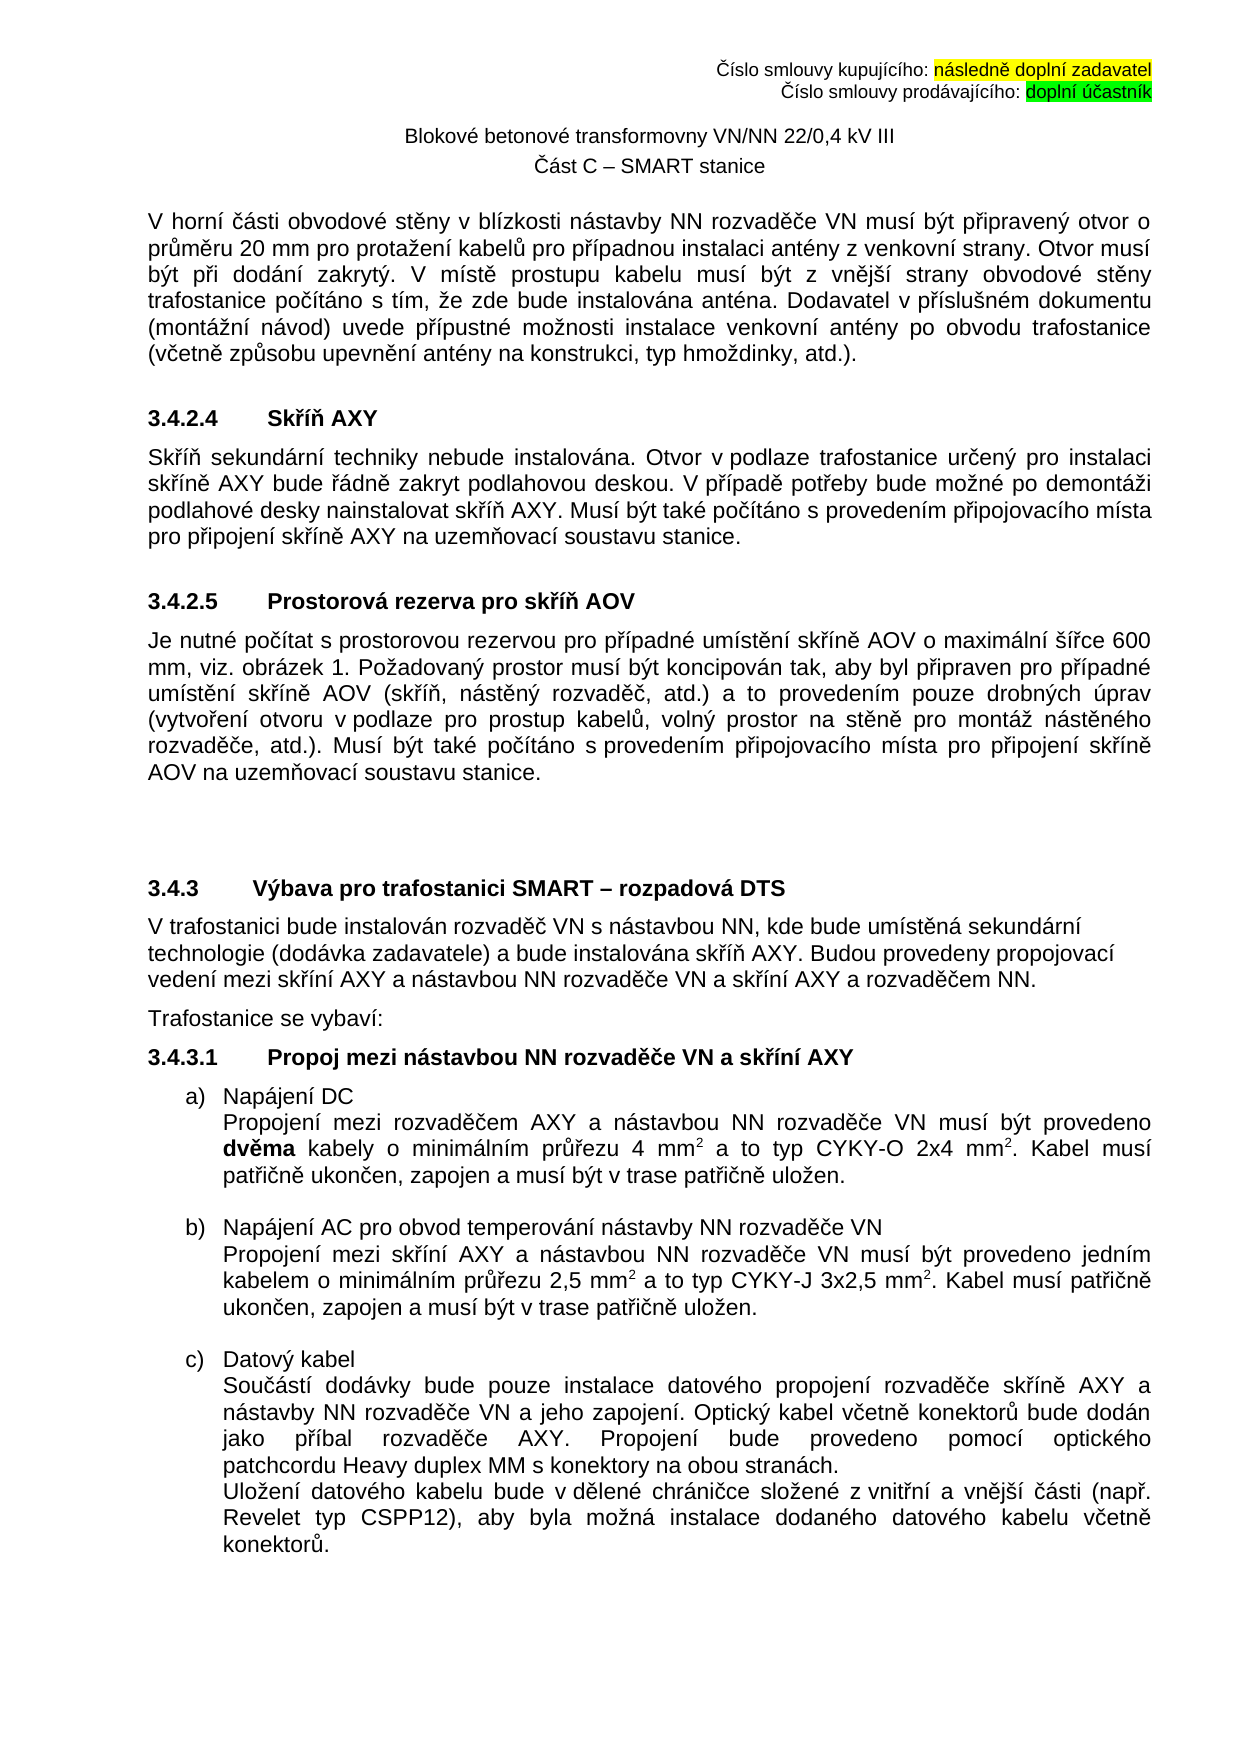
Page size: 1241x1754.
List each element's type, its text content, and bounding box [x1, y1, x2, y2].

list Datový kabel [185, 1346, 1152, 1372]
text V trafostanici bude instalován rozvaděč VN s nástavbou NN, kde bude umístěná sekundární technologie (dodávka zadavatele) a bude instalována skříň AXY. Budou provedeny propojovací vedení mezi skříní AXY a nástavbou NN rozvaděče VN a skříní AXY a rozvaděčem NN. [148, 913, 1152, 992]
list Uložení datového kabelu bude v dělené chráničce složené z vnitřní a vnější části (např. Revelet typ CSPP12), aby byla možná instalace dodaného datového kabelu včetně konektorů. [223, 1478, 1152, 1557]
text Trafostanice se vybaví: [148, 1005, 1152, 1031]
list Prostorová rezerva pro skříň AOV [148, 588, 1152, 614]
list Propojení mezi skříní AXY a nástavbou NN rozvaděče VN musí být provedeno jedním kabelem o minimálním průřezu 2,5 mm2 a to typ CYKY-J 3x2,5 mm2. Kabel musí patřičně ukončen, zapojen a musí být v trase patřičně uložen. [223, 1241, 1152, 1320]
list Propojení mezi rozvaděčem AXY a nástavbou NN rozvaděče VN musí být provedeno dvěma kabely o minimálním průřezu 4 mm2 a to typ CYKY-O 2x4 mm2. Kabel musí patřičně ukončen, zapojen a musí být v trase patřičně uložen. [223, 1109, 1152, 1188]
list Propoj mezi nástavbou NN rozvaděče VN a skříní AXY [148, 1044, 1152, 1070]
list Výbava pro trafostanici SMART – rozpadová DTS [148, 874, 1152, 901]
list Napájení AC pro obvod temperování nástavby NN rozvaděče VN [185, 1214, 1152, 1241]
list Skříň AXY [148, 405, 1152, 431]
list Součástí dodávky bude pouze instalace datového propojení rozvaděče skříně AXY a nástavby NN rozvaděče VN a jeho zapojení. Optický kabel včetně konektorů bude dodán jako příbal rozvaděče AXY. Propojení bude provedeno pomocí optického patchcordu Heavy duplex MM s konektory na obou stranách. [223, 1372, 1152, 1478]
text Je nutné počítat s prostorovou rezervou pro případné umístění skříně AOV o maximální šířce 600 mm, viz. obrázek 1. Požadovaný prostor musí být koncipován tak, aby byl připraven pro případné umístění skříně AOV (skříň, nástěný rozvaděč, atd.) a to provedením pouze drobných úprav (vytvoření otvoru v podlaze pro prostup kabelů, volný prostor na stěně pro montáž nástěného rozvaděče, atd.). Musí být také počítáno s provedením připojovacího místa pro připojení skříně AOV na uzemňovací soustavu stanice. [148, 627, 1152, 785]
text Skříň sekundární techniky nebude instalována. Otvor v podlaze trafostanice určený pro instalaci skříně AXY bude řádně zakryt podlahovou deskou. V případě potřeby bude možné po demontáži podlahové desky nainstalovat skříň AXY. Musí být také počítáno s provedením připojovacího místa pro připojení skříně AXY na uzemňovací soustavu stanice. [148, 444, 1152, 549]
text V horní části obvodové stěny v blízkosti nástavby NN rozvaděče VN musí být připravený otvor o průměru 20 mm pro protažení kabelů pro případnou instalaci antény z venkovní strany. Otvor musí být při dodání zakrytý. V místě prostupu kabelu musí být z vnější strany obvodové stěny trafostanice počítáno s tím, že zde bude instalována anténa. Dodavatel v příslušném dokumentu (montážní návod) uvede přípustné možnosti instalace venkovní antény po obvodu trafostanice (včetně způsobu upevnění antény na konstrukci, typ hmoždinky, atd.). [148, 208, 1152, 366]
list Napájení DC [185, 1083, 1152, 1109]
